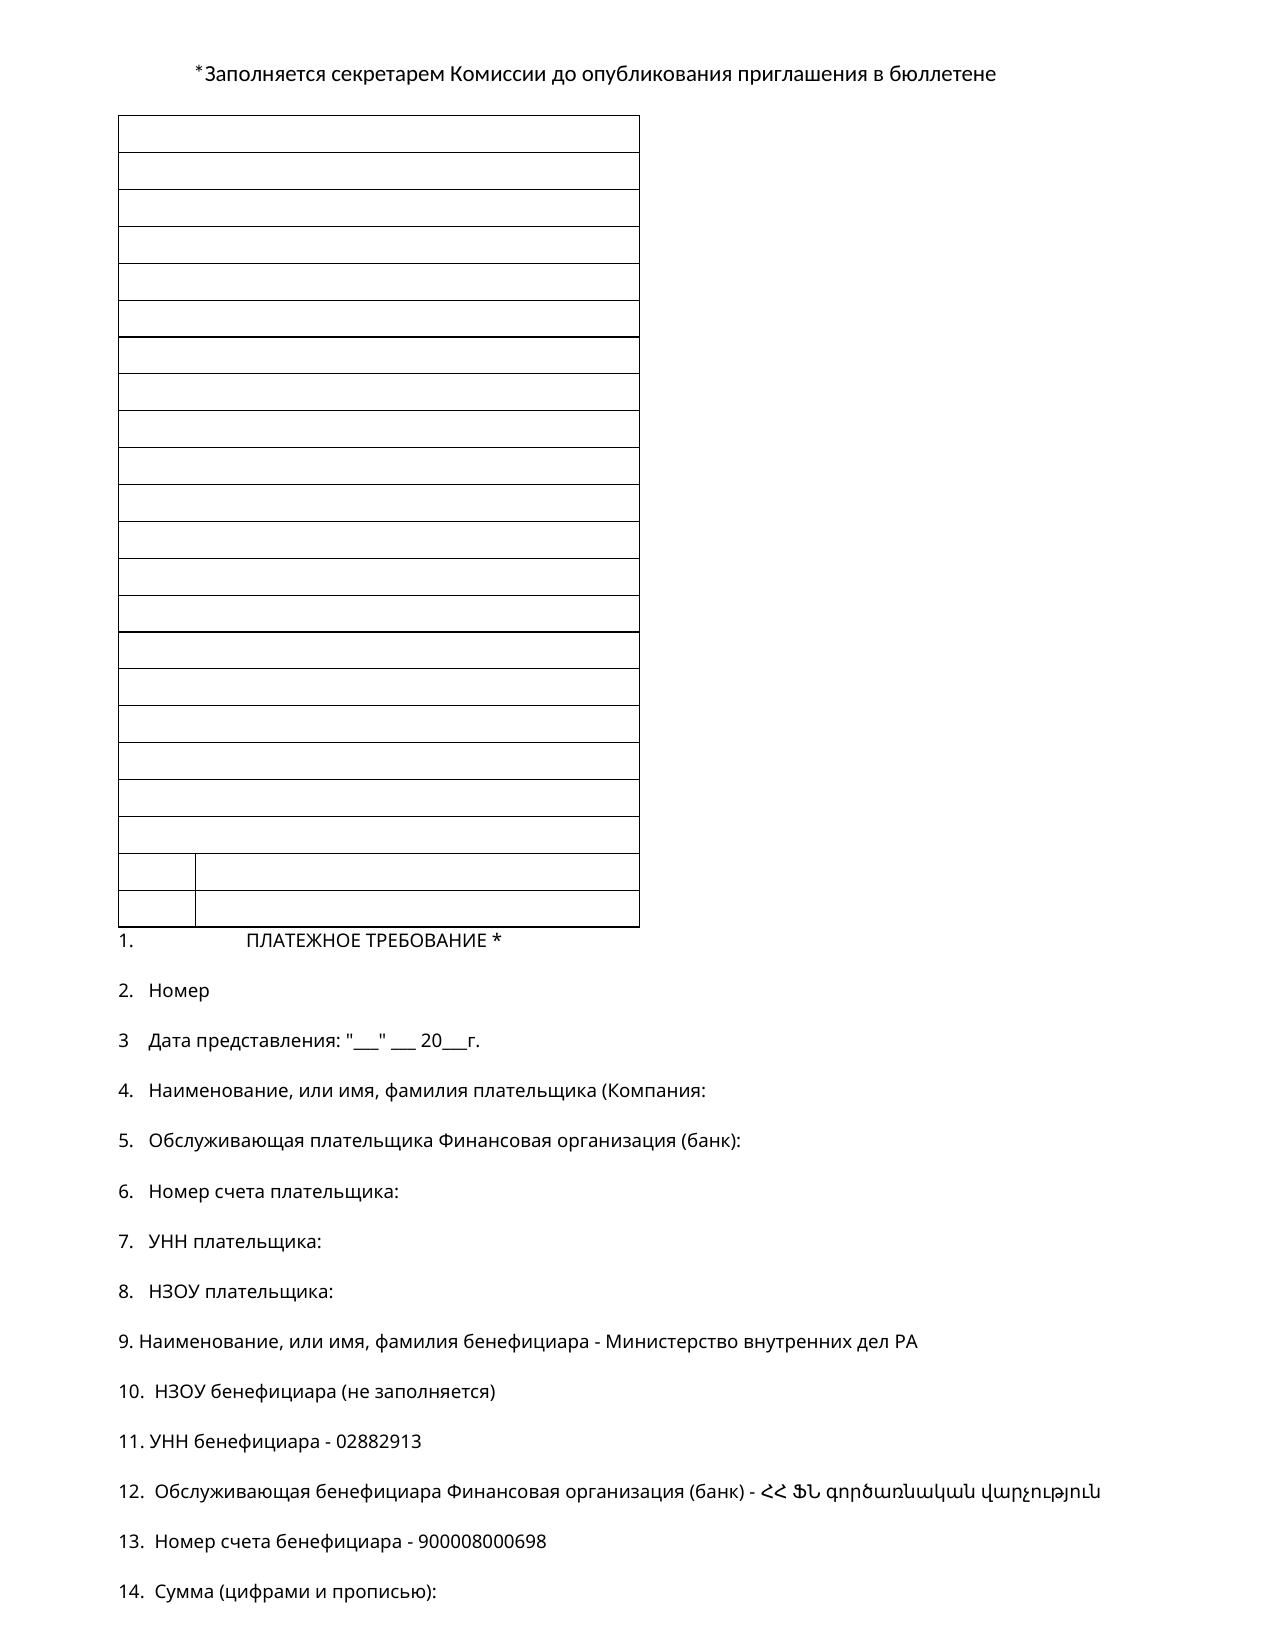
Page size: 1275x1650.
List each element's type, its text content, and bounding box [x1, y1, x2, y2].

text *Заполняется секретарем Комиссии до опубликования приглашения в бюллетене [118, 59, 1211, 87]
